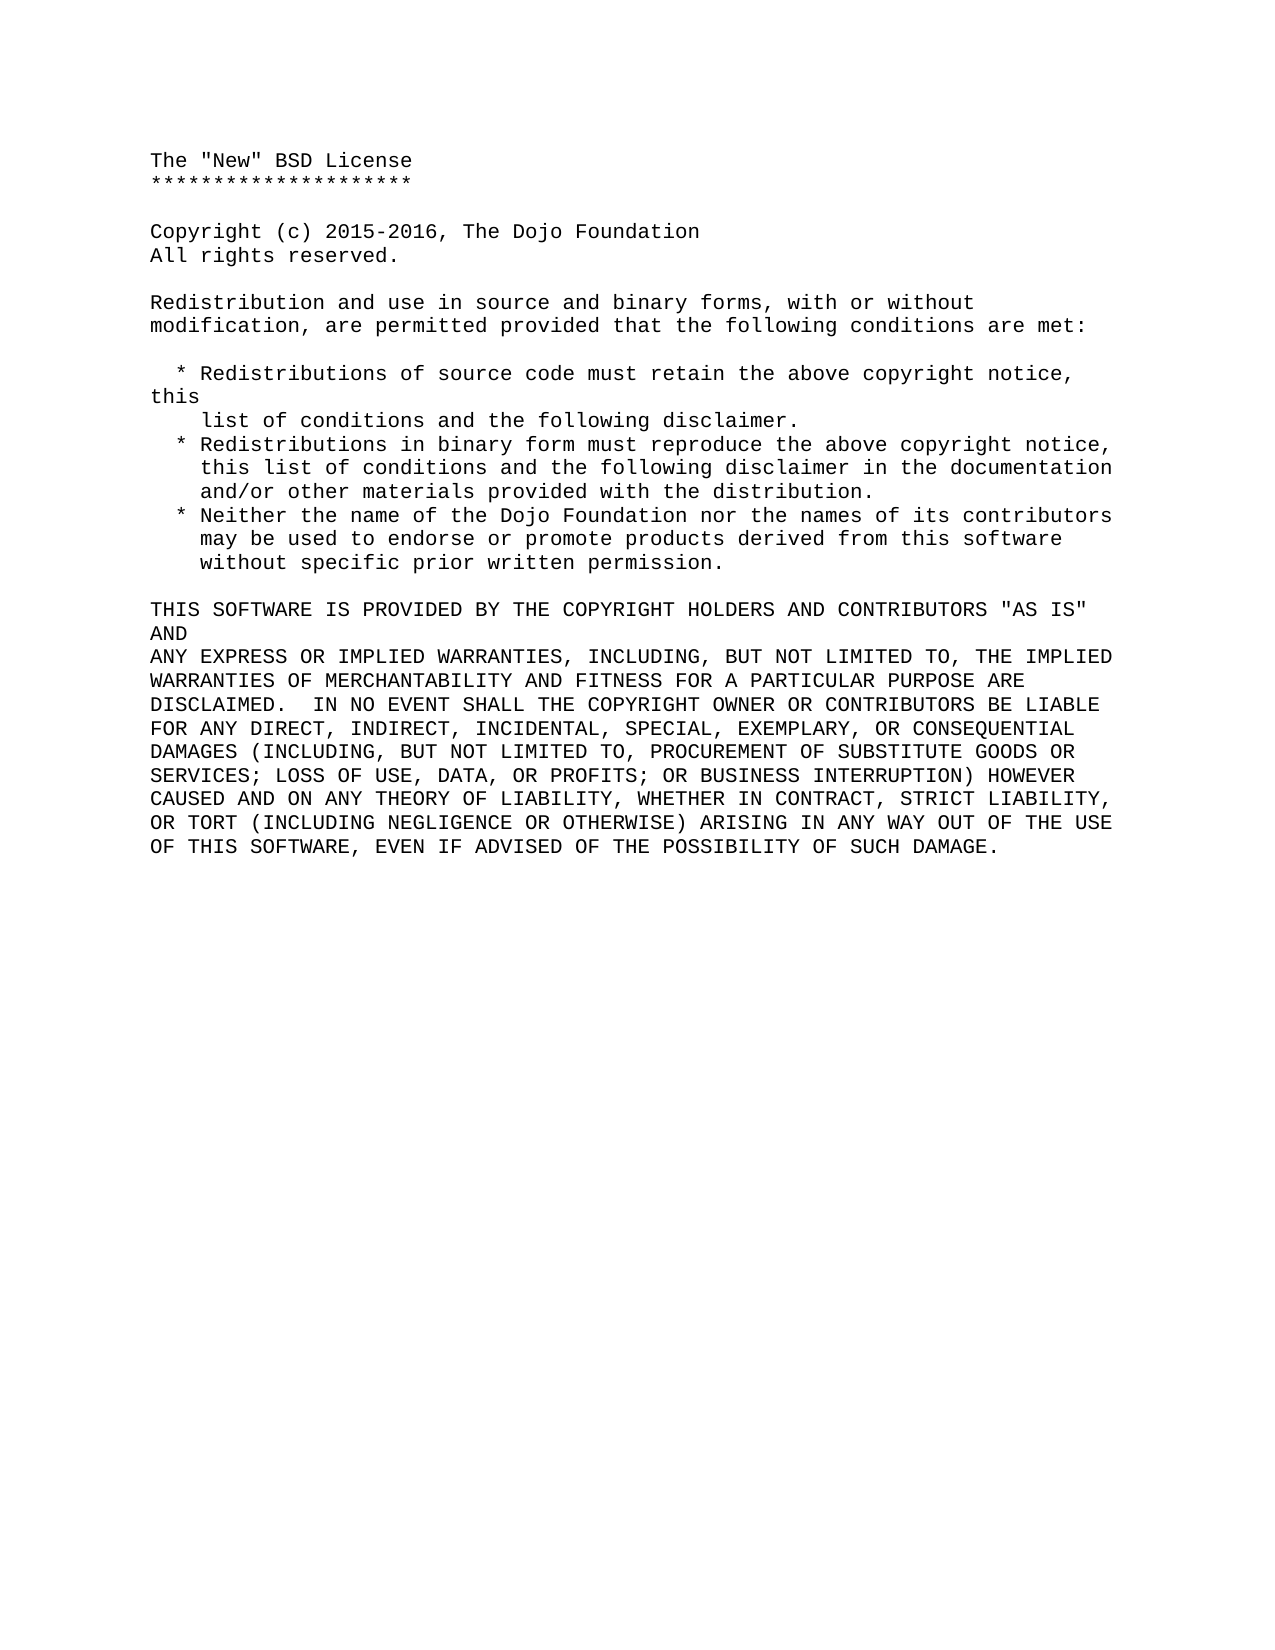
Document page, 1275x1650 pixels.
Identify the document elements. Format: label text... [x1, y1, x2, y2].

text * Redistributions of source code must retain the above copyright notice, this [150, 363, 1125, 410]
text The "New" BSD License [150, 150, 1125, 174]
text SERVICES; LOSS OF USE, DATA, OR PROFITS; OR BUSINESS INTERRUPTION) HOWEVER [150, 765, 1125, 788]
text DISCLAIMED. IN NO EVENT SHALL THE COPYRIGHT OWNER OR CONTRIBUTORS BE LIABLE [150, 694, 1125, 717]
text Copyright (c) 2015-2016, The Dojo Foundation [150, 221, 1125, 244]
text OR TORT (INCLUDING NEGLIGENCE OR OTHERWISE) ARISING IN ANY WAY OUT OF THE USE [150, 812, 1125, 836]
text this list of conditions and the following disclaimer in the documentation [150, 457, 1125, 481]
text * Redistributions in binary form must reproduce the above copyright notice, [150, 434, 1125, 457]
text ANY EXPRESS OR IMPLIED WARRANTIES, INCLUDING, BUT NOT LIMITED TO, THE IMPLIED [150, 647, 1125, 670]
text Redistribution and use in source and binary forms, with or without [150, 292, 1125, 316]
text All rights reserved. [150, 244, 1125, 268]
text * Neither the name of the Dojo Foundation nor the names of its contributors [150, 505, 1125, 528]
text and/or other materials provided with the distribution. [150, 481, 1125, 505]
text modification, are permitted provided that the following conditions are met: [150, 316, 1125, 339]
text THIS SOFTWARE IS PROVIDED BY THE COPYRIGHT HOLDERS AND CONTRIBUTORS "AS IS" AND [150, 599, 1125, 647]
text ********************* [150, 174, 1125, 197]
text OF THIS SOFTWARE, EVEN IF ADVISED OF THE POSSIBILITY OF SUCH DAMAGE. [150, 836, 1125, 859]
text WARRANTIES OF MERCHANTABILITY AND FITNESS FOR A PARTICULAR PURPOSE ARE [150, 670, 1125, 694]
text DAMAGES (INCLUDING, BUT NOT LIMITED TO, PROCUREMENT OF SUBSTITUTE GOODS OR [150, 741, 1125, 765]
text may be used to endorse or promote products derived from this software [150, 528, 1125, 552]
text CAUSED AND ON ANY THEORY OF LIABILITY, WHETHER IN CONTRACT, STRICT LIABILITY, [150, 788, 1125, 812]
text FOR ANY DIRECT, INDIRECT, INCIDENTAL, SPECIAL, EXEMPLARY, OR CONSEQUENTIAL [150, 717, 1125, 741]
text without specific prior written permission. [150, 552, 1125, 576]
text list of conditions and the following disclaimer. [150, 410, 1125, 434]
